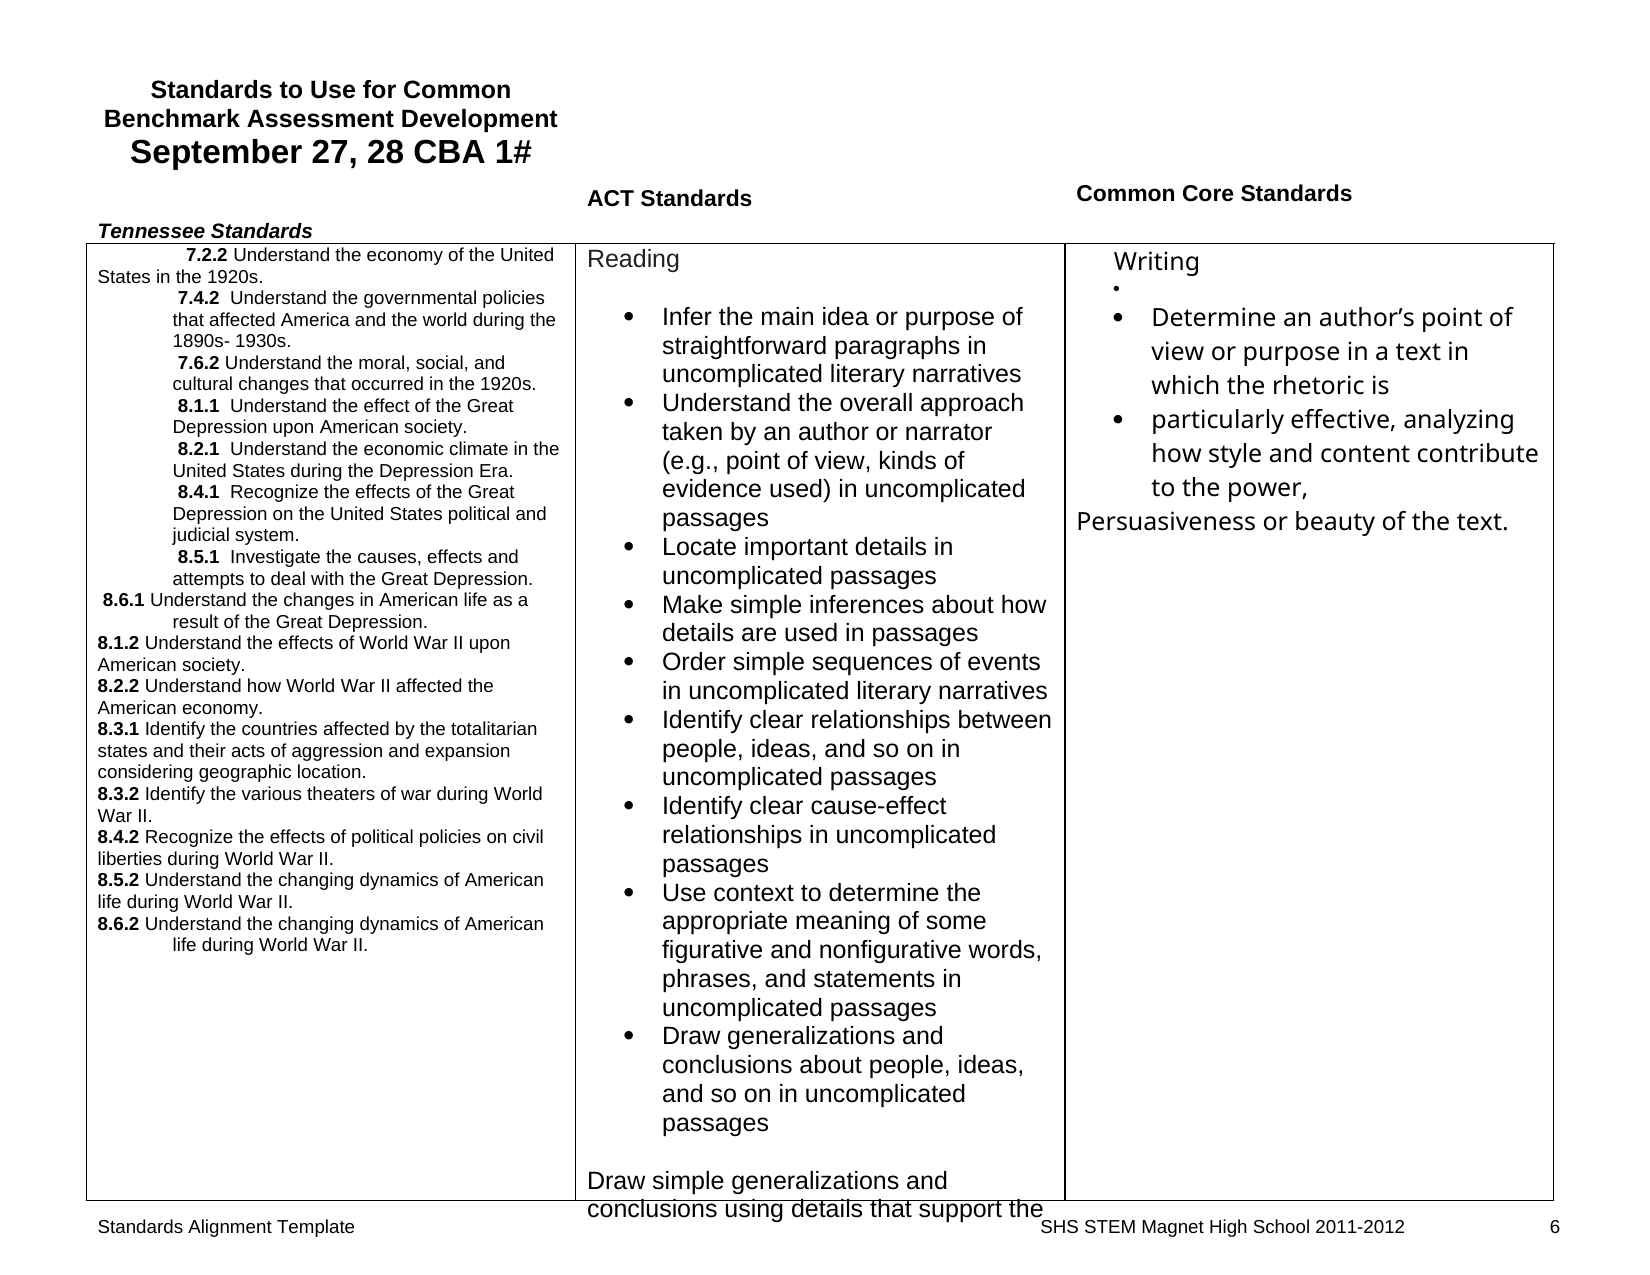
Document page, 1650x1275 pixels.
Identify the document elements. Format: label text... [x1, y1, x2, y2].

table_header Common Core Standards [1065, 75, 1555, 243]
table_cell Reading Infer the main idea or purpose of straightforward paragraphs in uncomplicated literary narratives Understand the overall approach taken by an author or narrator (e.g., point of view, kinds of evidence used) in uncomplicated passages Locate important details in uncomplicated passages Make simple inferences about how details are used in passages Order simple sequences of events in uncomplicated literary narratives Identify clear relationships between people, ideas, and so on in uncomplicated passages Identify clear cause-effect relationships in uncomplicated passages Use context to determine the appropriate meaning of some figurative and nonfigurative words, phrases, and statements in uncomplicated passages Draw generalizations and conclusions about people, ideas, and so on in uncomplicated passages Draw simple generalizations and conclusions using details that support the main points of more challenging passages [576, 244, 1064, 1200]
table_cell Writing Determine an author’s point of view or purpose in a text in which the rhetoric is particularly effective, analyzing how style and content contribute to the power, Persuasiveness or beauty of the text. [1066, 244, 1553, 1200]
table_header ACT Standards [576, 75, 1065, 243]
table_header Standards to Use for Common Benchmark Assessment Development September 27, 28 CBA 1# Tennessee Standards [86, 75, 576, 243]
table_cell 7.2.2 Understand the economy of the United States in the 1920s. 7.4.2 Understand the governmental policies that affected America and the world during the 1890s- 1930s. 7.6.2 Understand the moral, social, and cultural changes that occurred in the 1920s. 8.1.1 Understand the effect of the Great Depression upon American society. 8.2.1 Understand the economic climate in the United States during the Depression Era. 8.4.1 Recognize the effects of the Great Depression on the United States political and judicial system. 8.5.1 Investigate the causes, effects and attempts to deal with the Great Depression. 8.6.1 Understand the changes in American life as a result of the Great Depression. 8.1.2 Understand the effects of World War II upon American society. 8.2.2 Understand how World War II affected the American economy. 8.3.1 Identify the countries affected by the totalitarian states and their acts of aggression and expansion considering geographic location. 8.3.2 Identify the various theaters of war during World War II. 8.4.2 Recognize the effects of political policies on civil liberties during World War II. 8.5.2 Understand the changing dynamics of American life during World War II. 8.6.2 Understand the changing dynamics of American life during World War II. [87, 244, 575, 1200]
